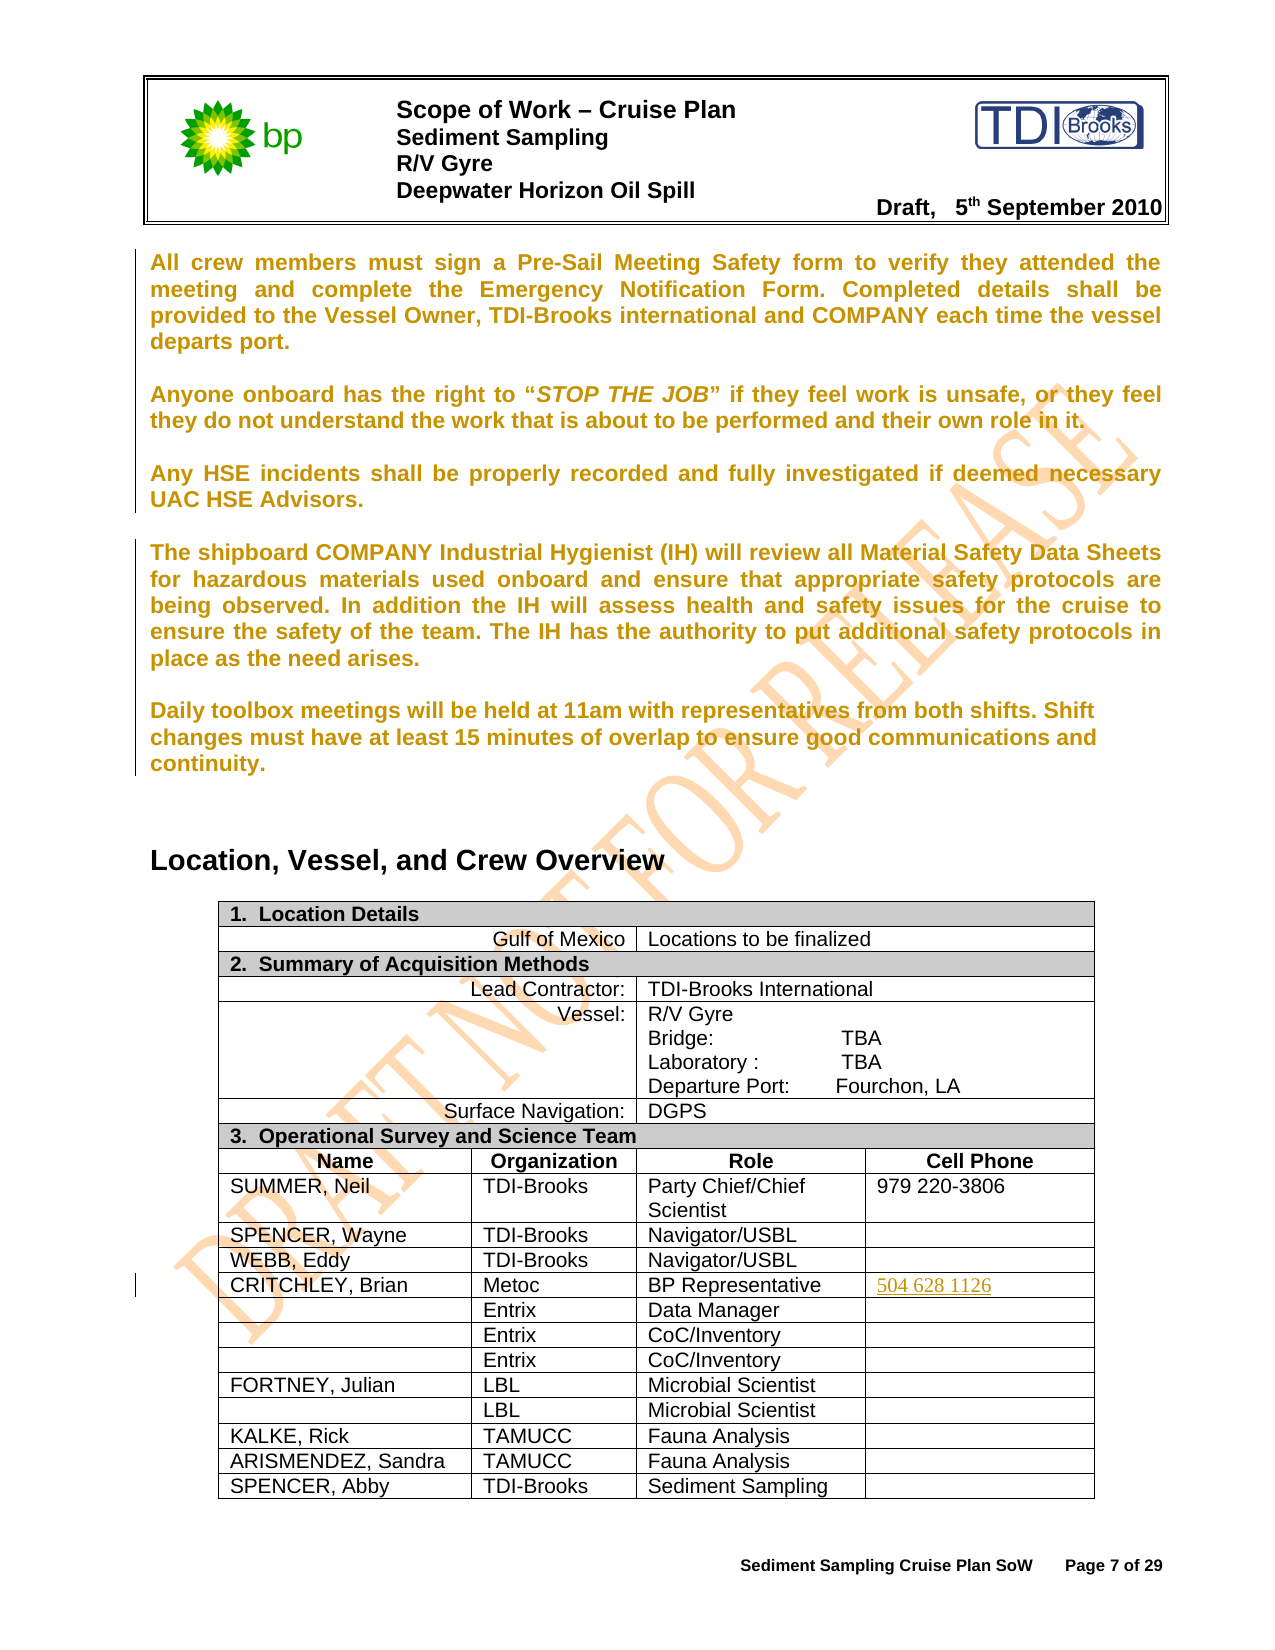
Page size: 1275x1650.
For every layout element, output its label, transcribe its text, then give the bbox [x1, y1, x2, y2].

table_cell [866, 1298, 1094, 1322]
table_cell TDI-Brooks International [637, 977, 1094, 1001]
table_cell Entrix [472, 1298, 636, 1322]
text Any HSE incidents shall be properly recorded and fully investigated if deemed necessary UAC HSE Advisors. [150, 460, 1162, 513]
picture [150, 81, 332, 195]
table_cell 979 220-3806 [866, 1174, 1094, 1222]
table_cell Role [637, 1149, 865, 1173]
table_cell Microbial Scientist [637, 1373, 865, 1397]
table_cell KALKE, Rick [219, 1424, 471, 1447]
table_cell TDI-Brooks [472, 1248, 636, 1272]
table_cell [219, 1323, 471, 1347]
table_cell Fauna Analysis [637, 1424, 865, 1447]
table_cell Vessel: [219, 1002, 636, 1098]
table_header [636, 902, 1094, 926]
text Location, Vessel, and Crew Overview [150, 843, 1162, 877]
table_cell [866, 1273, 1094, 1297]
table_cell [866, 1474, 1094, 1498]
text All crew members must sign a Pre-Sail Meeting Safety form to verify they attended the meeting and complete the Emergency Notification Form. Completed details shall be provided to the Vessel Owner, TDI-Brooks international and COMPANY each time the vessel departs port. [150, 249, 1162, 355]
text Anyone onboard has the right to “STOP THE JOB” if they feel work is unsafe, or they feel they do not understand the work that is about to be performed and their own role in it. [150, 381, 1162, 434]
table_cell TDI-Brooks [472, 1174, 636, 1222]
table_cell CoC/Inventory [637, 1323, 865, 1347]
table_cell Gulf of Mexico [219, 927, 636, 951]
table_cell 2. Summary of Acquisition Methods [219, 952, 768, 976]
table_cell Navigator/USBL [637, 1223, 865, 1247]
table_cell 3. Operational Survey and Science Team [219, 1124, 1094, 1148]
table_cell SUMMER, Neil [219, 1174, 471, 1222]
table_cell [866, 1248, 1094, 1272]
picture [975, 101, 1144, 148]
table_cell Party Chief/Chief Scientist [637, 1174, 865, 1222]
table_cell Fauna Analysis [637, 1449, 865, 1473]
table_cell [866, 1449, 1094, 1473]
table_cell SPENCER, Abby [219, 1474, 471, 1498]
table_cell TDI-Brooks [472, 1474, 636, 1498]
table_cell Organization [472, 1149, 636, 1173]
table_header 1. Location Details [219, 902, 636, 926]
text The shipboard COMPANY Industrial Hygienist (IH) will review all Material Safety Data Sheets for hazardous materials used onboard and ensure that appropriate safety protocols are being observed. In addition the IH will assess health and safety issues for the cruise to ensure the safety of the team. The IH has the authority to put additional safety protocols in place as the need arises. [150, 539, 1162, 671]
table_cell Sediment Sampling [637, 1474, 865, 1498]
table_cell SPENCER, Wayne [219, 1223, 471, 1247]
table_cell LBL [472, 1398, 636, 1422]
table_cell [219, 1348, 471, 1372]
table_cell BP Representative [637, 1273, 865, 1297]
table_cell Surface Navigation: [219, 1099, 636, 1123]
table_cell Microbial Scientist [637, 1398, 865, 1422]
table_cell FORTNEY, Julian [219, 1373, 471, 1397]
table_cell TAMUCC [472, 1449, 636, 1473]
table_cell ARISMENDEZ, Sandra [219, 1449, 471, 1473]
table_cell Name [219, 1149, 471, 1173]
table_cell [768, 952, 1094, 976]
table_cell Entrix [472, 1323, 636, 1347]
table_cell [866, 1348, 1094, 1372]
table_cell Metoc [472, 1273, 636, 1297]
text Daily toolbox meetings will be held at 11am with representatives from both shifts. Shift changes must have at least 15 minutes of overlap to ensure good communications and continuity. [150, 697, 1162, 776]
table_cell Cell Phone [866, 1149, 1094, 1173]
table_cell [866, 1398, 1094, 1422]
table_cell TAMUCC [472, 1424, 636, 1447]
table_cell [219, 1398, 471, 1422]
table_cell Lead Contractor: [219, 977, 636, 1001]
table_cell Entrix [472, 1348, 636, 1372]
table_cell [866, 1223, 1094, 1247]
table_cell WEBB, Eddy [219, 1248, 471, 1272]
table_cell DGPS [637, 1099, 1094, 1123]
table_cell Locations to be finalized [637, 927, 1094, 951]
table_cell [219, 1298, 471, 1322]
table_cell CRITCHLEY, Brian [219, 1273, 471, 1297]
table_cell Navigator/USBL [637, 1248, 865, 1272]
table_cell LBL [472, 1373, 636, 1397]
table_cell Data Manager [637, 1298, 865, 1322]
table_cell [866, 1424, 1094, 1447]
table_cell TDI-Brooks [472, 1223, 636, 1247]
table_cell CoC/Inventory [637, 1348, 865, 1372]
table_cell [866, 1323, 1094, 1347]
table_cell [866, 1373, 1094, 1397]
table_cell R/V Gyre Bridge: TBA Laboratory : TBA Departure Port: Fourchon, LA [637, 1002, 1094, 1098]
